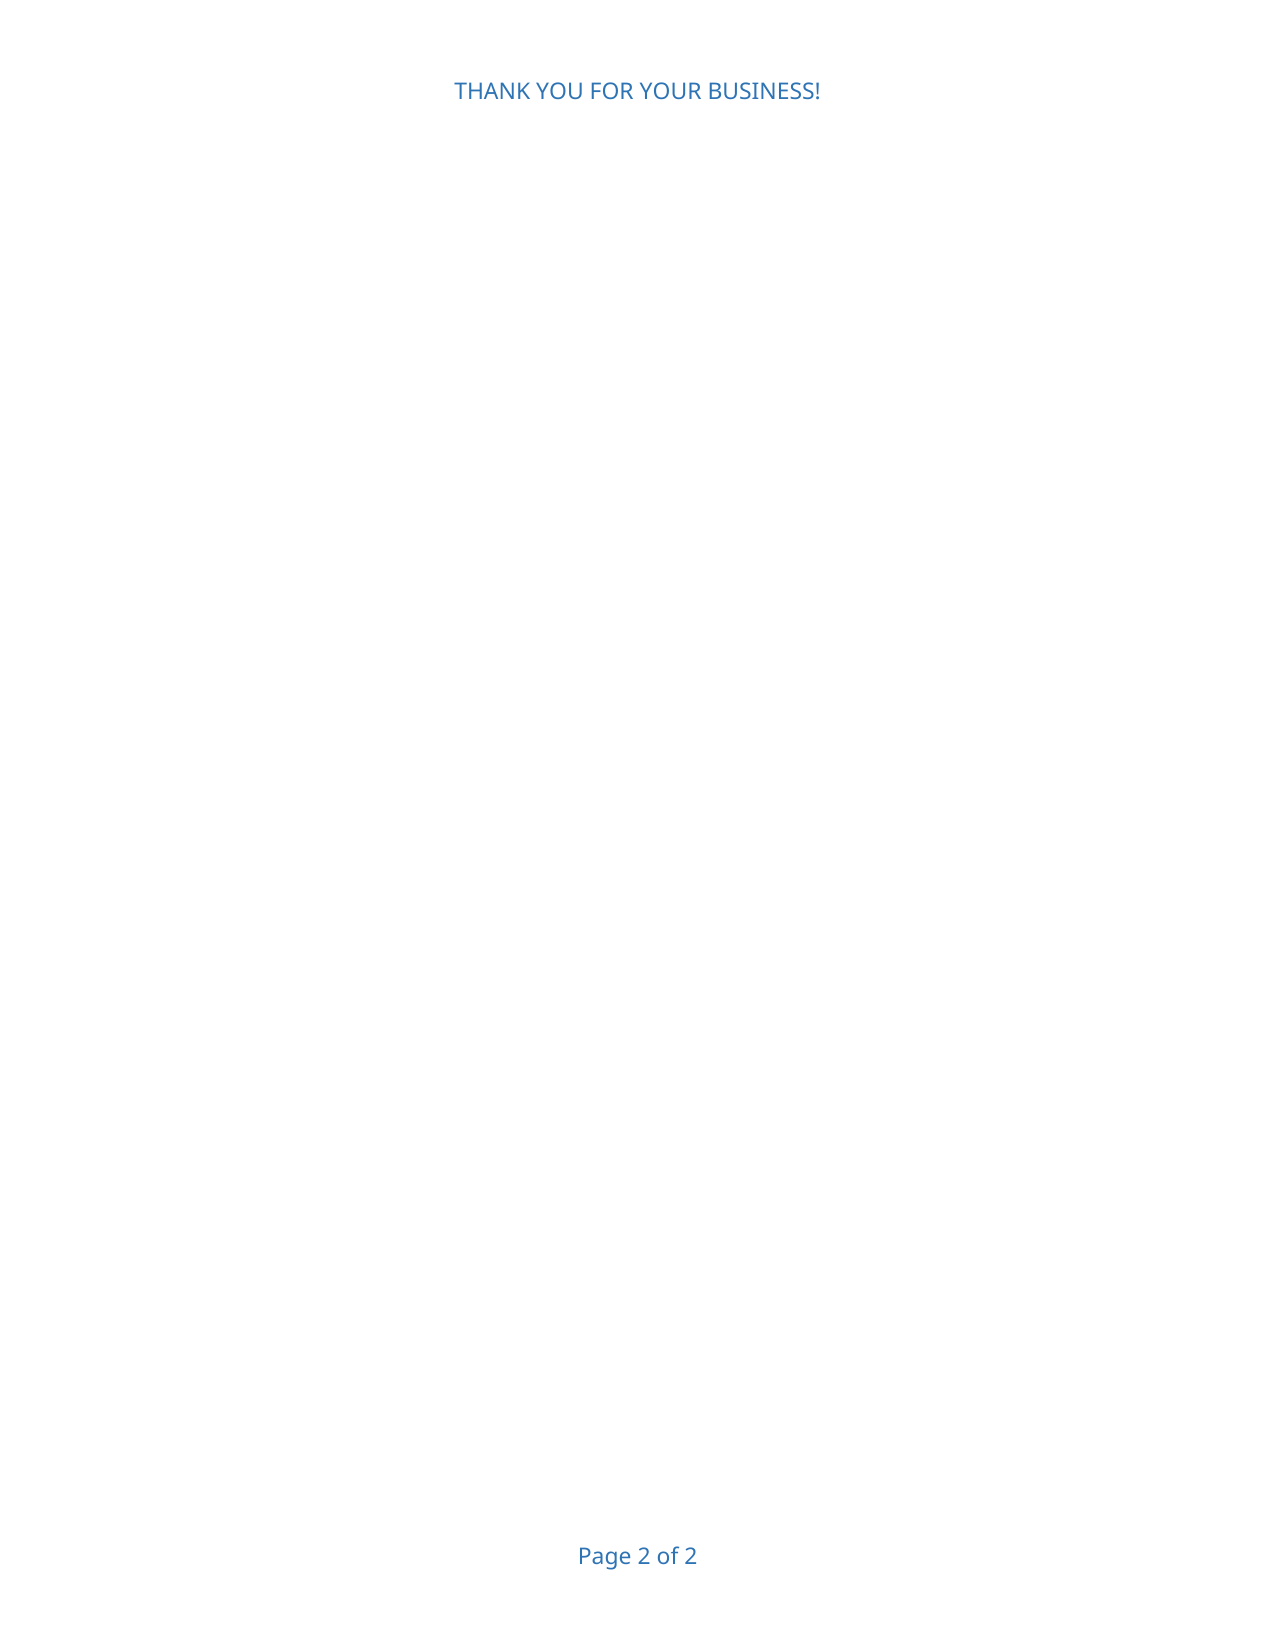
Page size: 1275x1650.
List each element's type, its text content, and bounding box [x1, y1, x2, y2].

subtitle Thank you for your business! [75, 75, 1200, 106]
